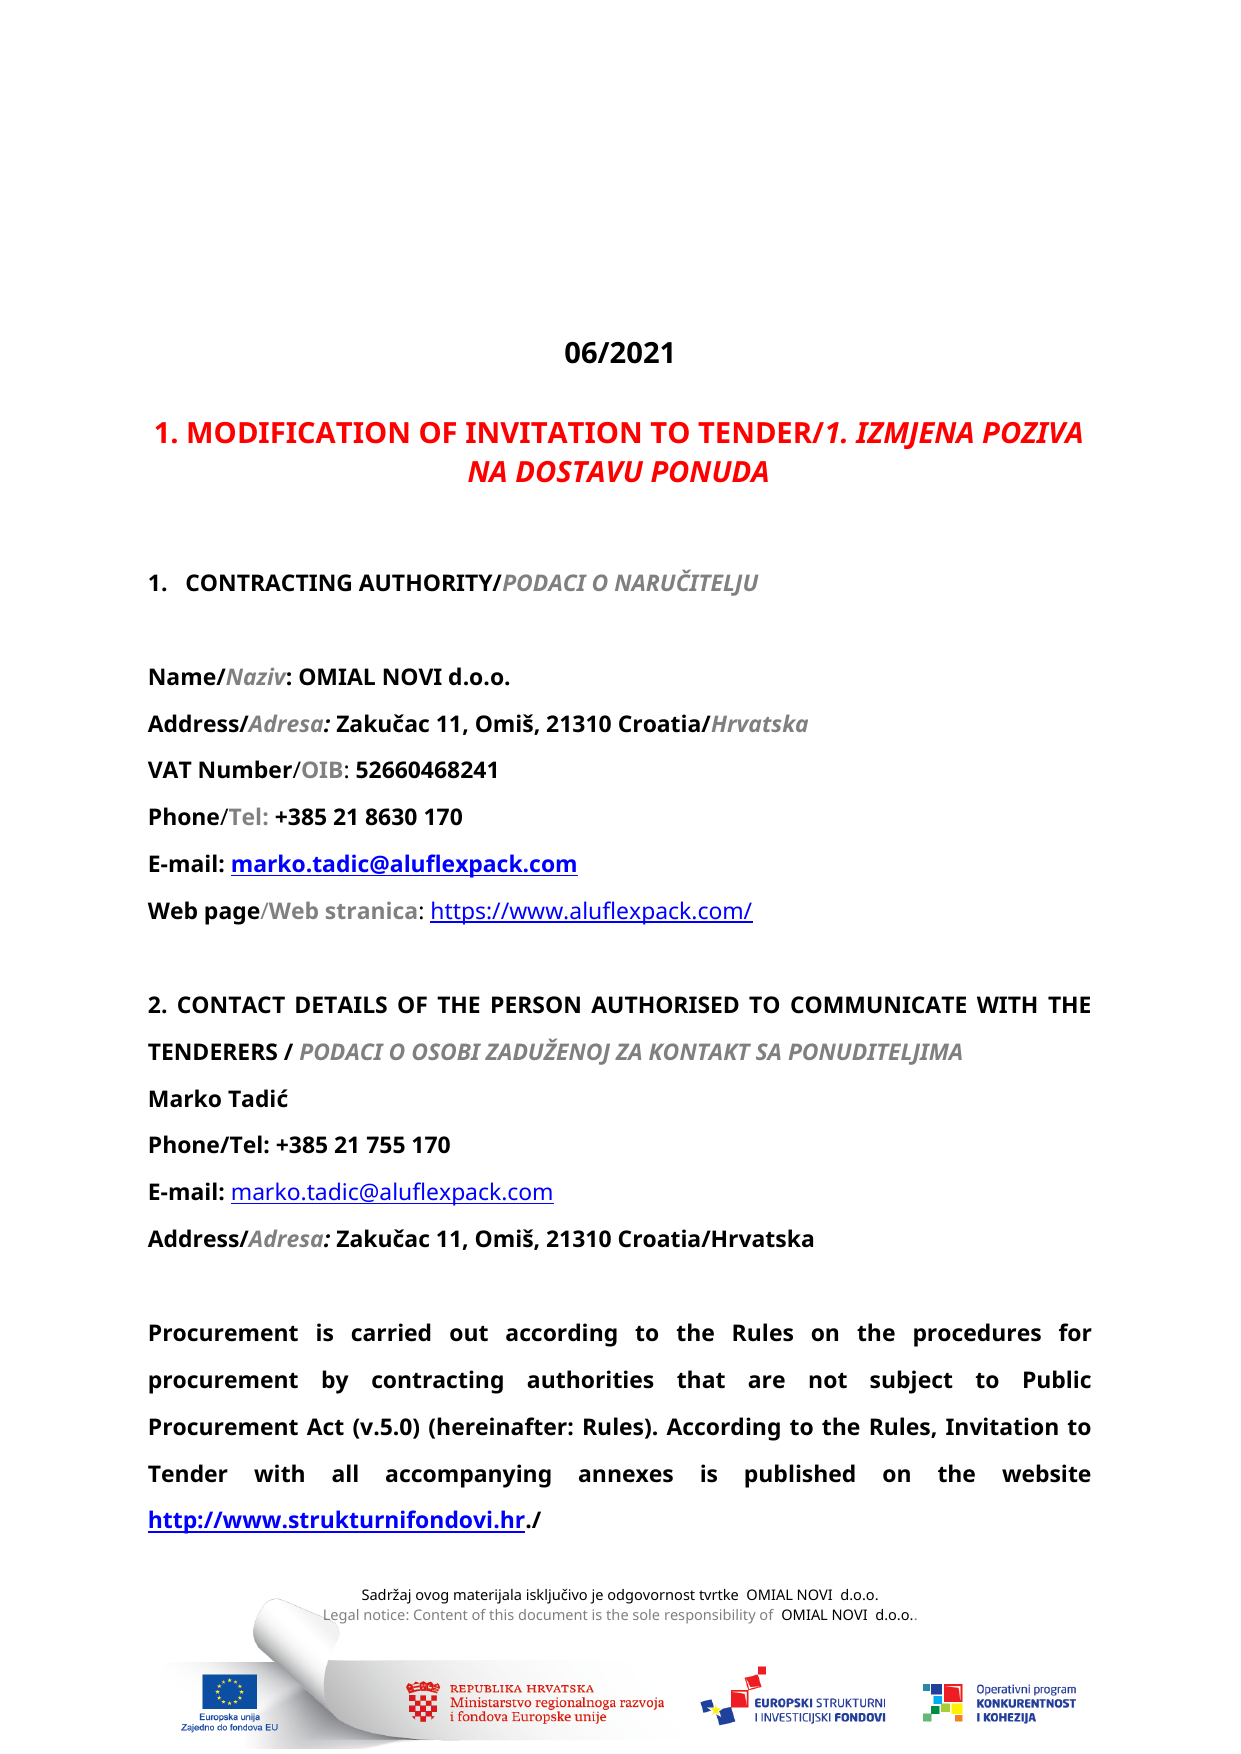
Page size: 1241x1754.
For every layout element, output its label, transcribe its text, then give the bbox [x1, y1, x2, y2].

text Address/Adresa: Zakučac 11, Omiš, 21310 Croatia/Hrvatska [148, 1223, 1093, 1254]
text Address/Adresa: Zakučac 11, Omiš, 21310 Croatia/Hrvatska [148, 708, 1093, 739]
text VAT Number/OIB: 52660468241 [148, 754, 1093, 786]
text Phone/Tel: +385 21 8630 170 [148, 801, 1093, 833]
list CONTRACTING AUTHORITY/PODACI O NARUČITELJU [148, 567, 1093, 598]
text E-mail: marko.tadic@aluflexpack.com [148, 848, 1093, 879]
text 2. CONTACT DETAILS OF THE PERSON AUTHORISED TO COMMUNICATE WITH THE TENDERERS / PODACI O OSOBI ZADUŽENOJ ZA KONTAKT SA PONUDITELJIMA [148, 989, 1093, 1067]
picture [156, 1584, 1102, 1749]
text 06/2021 [148, 333, 1093, 372]
text Phone/Tel: +385 21 755 170 [148, 1129, 1093, 1161]
text E-mail: marko.tadic@aluflexpack.com [148, 1176, 1093, 1208]
text Marko Tadić [148, 1083, 1093, 1114]
text Name/Naziv: OMIAL NOVI d.o.o. [148, 661, 1093, 692]
text 1. MODIFICATION OF INVITATION TO TENDER/1. IZMJENA POZIVA NA DOSTAVU PONUDA [148, 412, 1093, 491]
text Web page/Web stranica: https://www.aluflexpack.com/ [148, 895, 1093, 926]
text Procurement is carried out according to the Rules on the procedures for procurement by contracting authorities that are not subject to Public Procurement Act (v.5.0) (hereinafter: Rules). According to the Rules, Invitation to Tender with all accompanying annexes is published on the website http://www.strukturnifondovi.hr./ [148, 1317, 1093, 1536]
